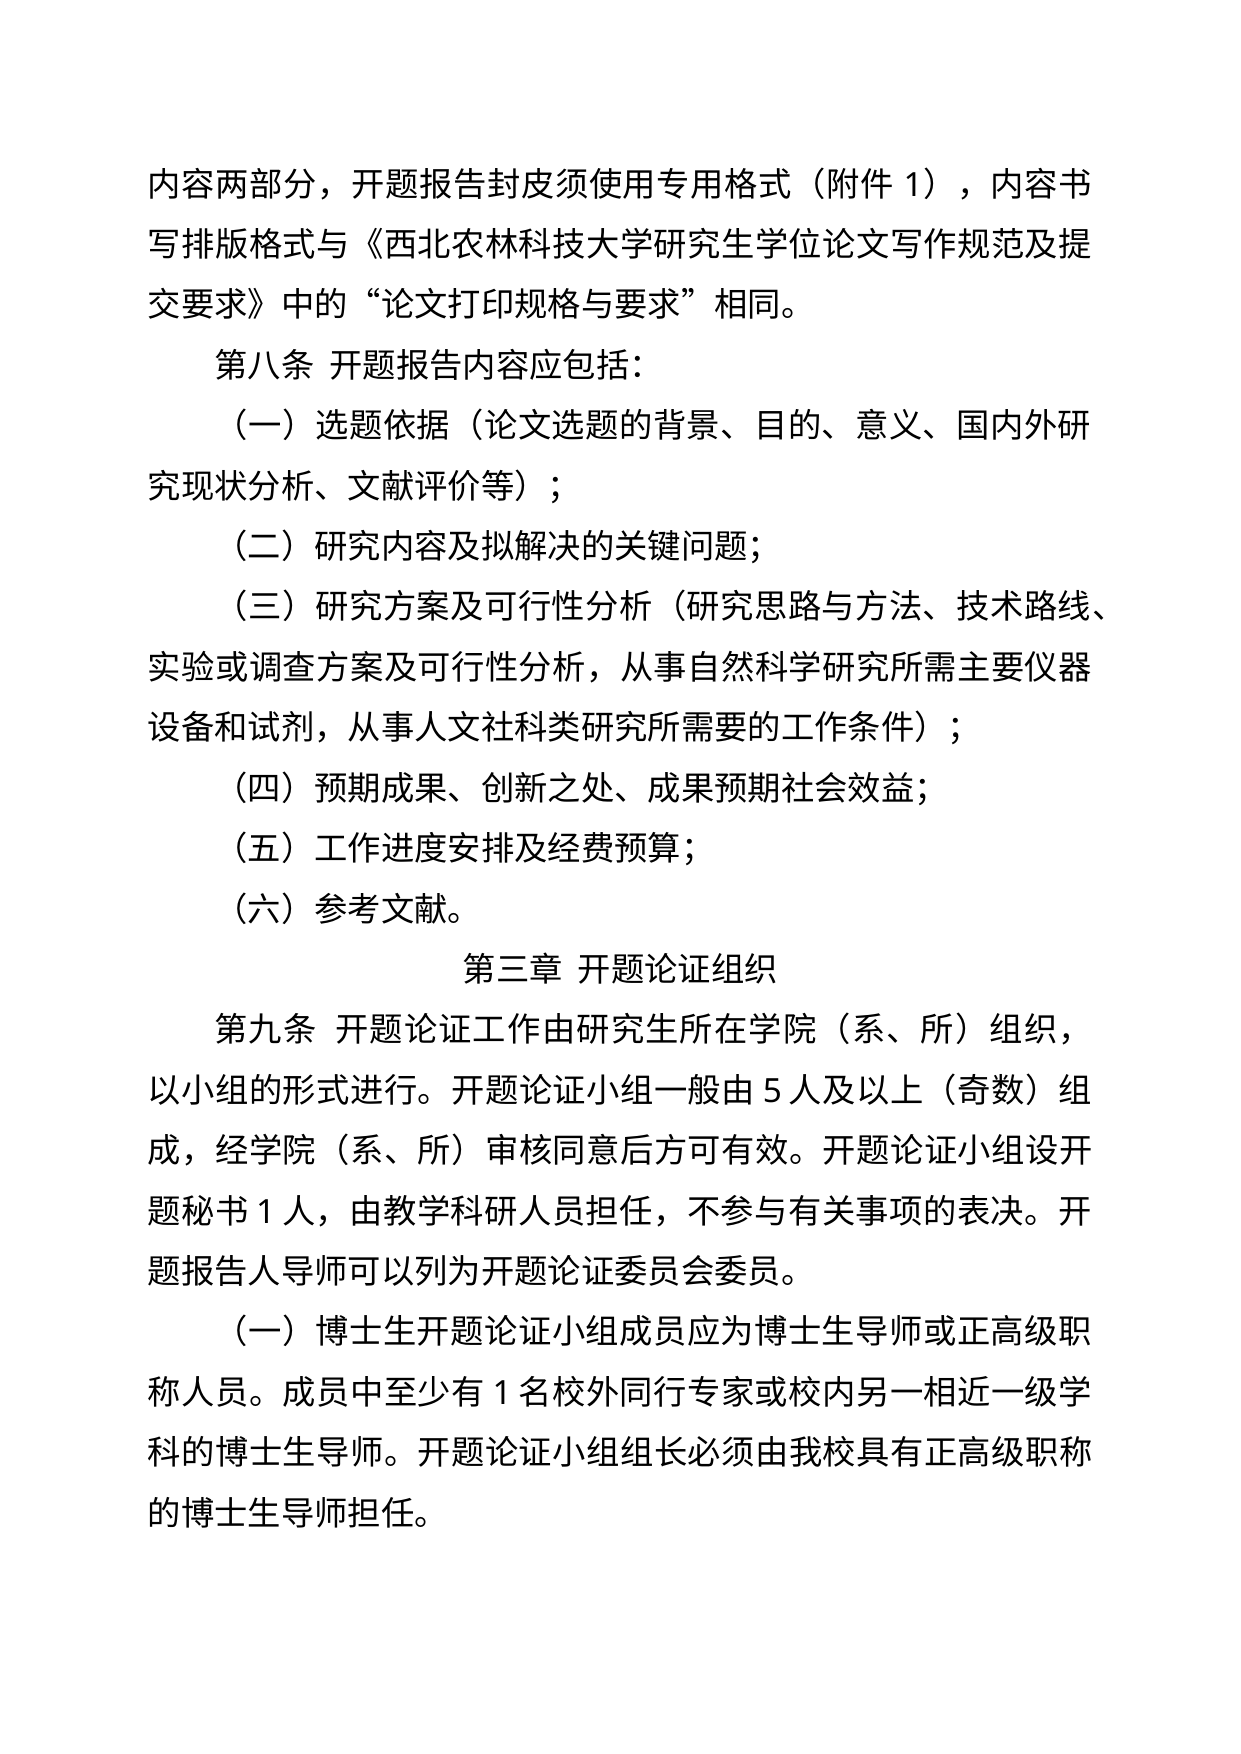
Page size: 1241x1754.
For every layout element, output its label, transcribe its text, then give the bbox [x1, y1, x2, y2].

text 第九条 开题论证工作由研究生所在学院（系、所）组织，以小组的形式进行。开题论证小组一般由5人及以上（奇数）组成，经学院（系、所）审核同意后方可有效。开题论证小组设开题秘书1人，由教学科研人员担任，不参与有关事项的表决。开题报告人导师可以列为开题论证委员会委员。 [148, 993, 1092, 1296]
text （三）研究方案及可行性分析（研究思路与方法、技术路线、实验或调查方案及可行性分析，从事自然科学研究所需主要仪器设备和试剂，从事人文社科类研究所需要的工作条件）； [148, 571, 1092, 752]
text （四）预期成果、创新之处、成果预期社会效益； [148, 752, 1092, 812]
text （五）工作进度安排及经费预算； [148, 812, 1092, 873]
text 第三章 开题论证组织 [148, 933, 1092, 993]
text （一）博士生开题论证小组成员应为博士生导师或正高级职称人员。成员中至少有1名校外同行专家或校内另一相近一级学科的博士生导师。开题论证小组组长必须由我校具有正高级职称的博士生导师担任。 [148, 1296, 1092, 1537]
text （一）选题依据（论文选题的背景、目的、意义、国内外研究现状分析、文献评价等）； [148, 389, 1092, 510]
text （二）研究内容及拟解决的关键问题； [148, 510, 1092, 571]
text （六）参考文献。 [148, 873, 1092, 933]
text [148, 148, 1092, 329]
text 第八条 开题报告内容应包括： [148, 329, 1092, 389]
